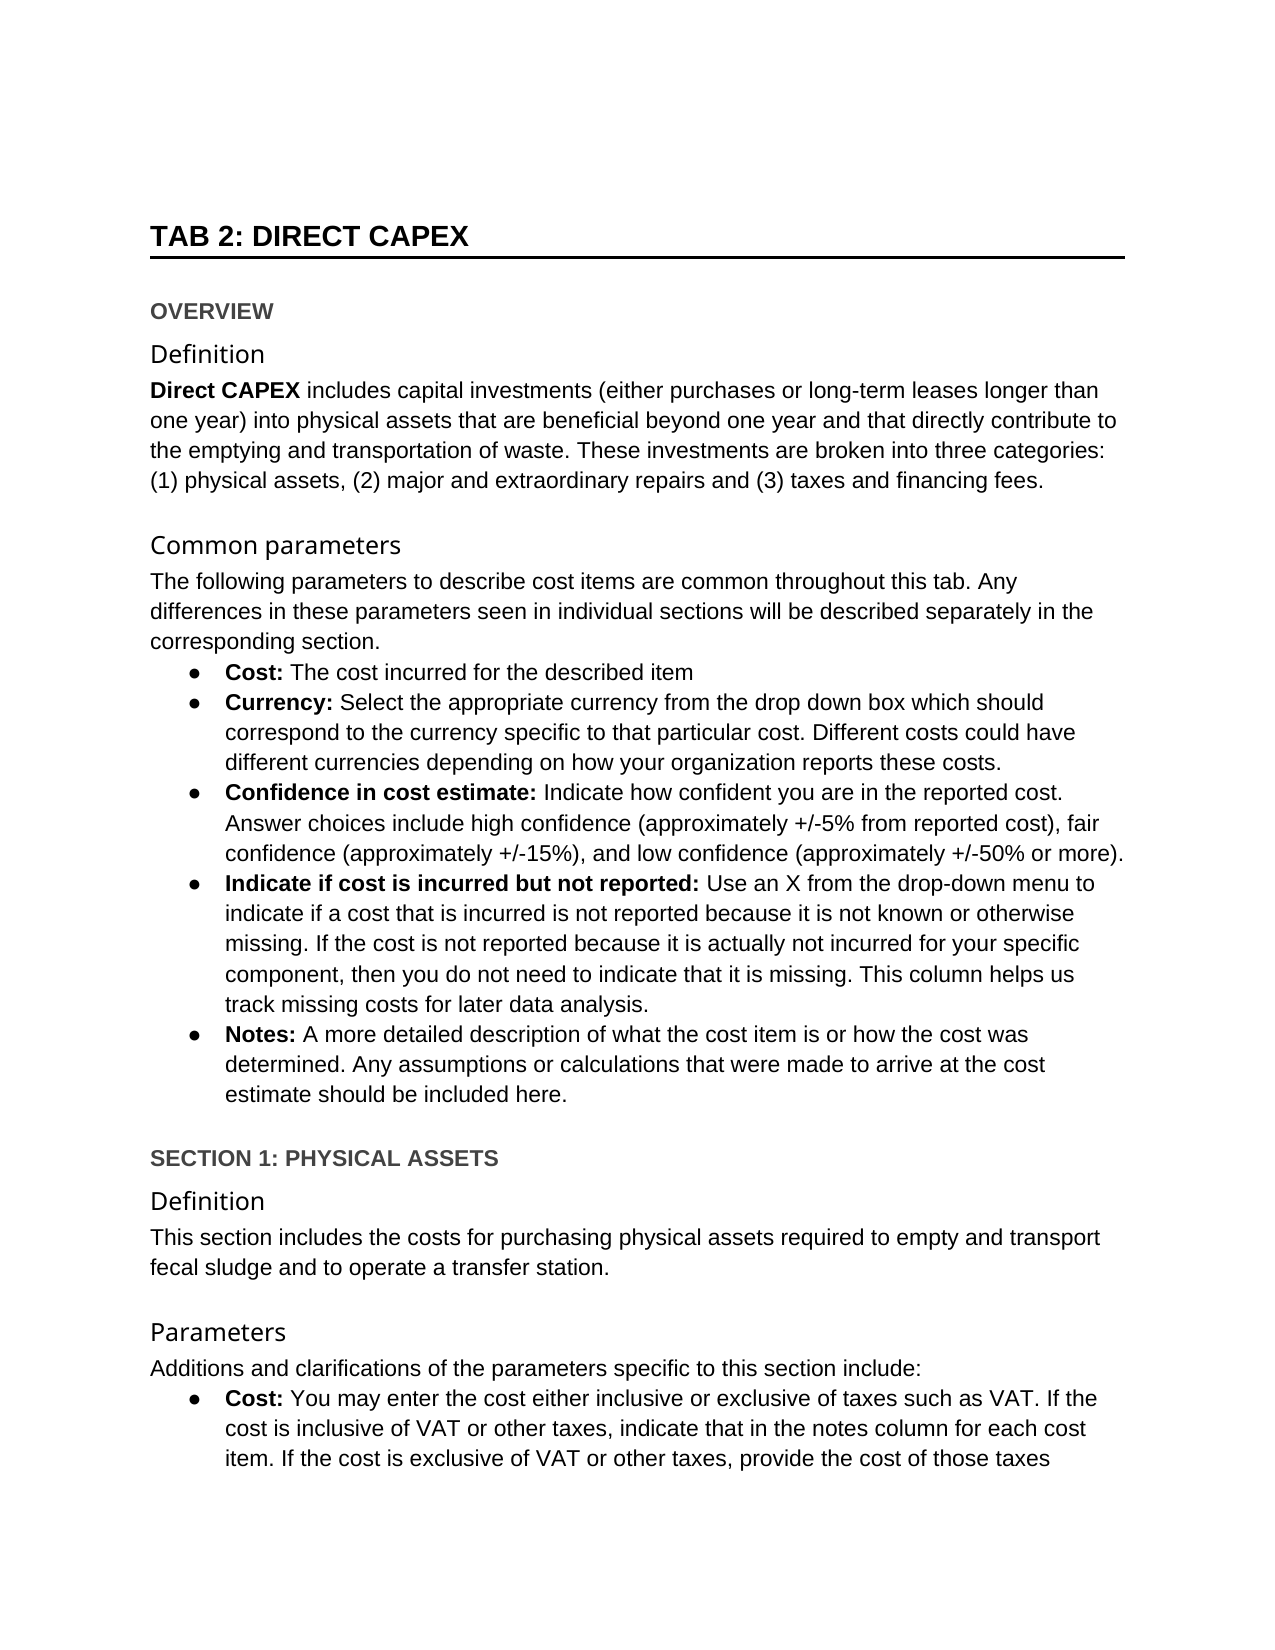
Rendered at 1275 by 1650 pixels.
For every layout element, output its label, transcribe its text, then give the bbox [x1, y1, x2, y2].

list Cost: The cost incurred for the described item [187, 658, 1125, 685]
subtitle TAB 2: DIRECT CAPEX [150, 219, 1125, 256]
text Direct CAPEX includes capital investments (either purchases or long-term leases longer than one year) into physical assets that are beneficial beyond one year and that directly contribute to the emptying and transportation of waste. These investments are broken into three categories: (1) physical assets, (2) major and extraordinary repairs and (3) taxes and financing fees. [150, 377, 1125, 494]
text The following parameters to describe cost items are common throughout this tab. Any differences in these parameters seen in individual sections will be described separately in the corresponding section. [150, 568, 1125, 655]
text Additions and clarifications of the parameters specific to this section include: [150, 1354, 1125, 1381]
subtitle Parameters [150, 1314, 1125, 1348]
list Currency: Select the appropriate currency from the drop down box which should correspond to the currency specific to that particular cost. Different costs could have different currencies depending on how your organization reports these costs. [187, 689, 1125, 776]
subtitle SECTION 1: PHYSICAL ASSETS [150, 1145, 1125, 1171]
subtitle Definition [150, 1183, 1125, 1218]
text This section includes the costs for purchasing physical assets required to empty and transport fecal sludge and to operate a transfer station. [150, 1224, 1125, 1280]
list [187, 1385, 1125, 1472]
list Indicate if cost is incurred but not reported: Use an X from the drop-down menu to indicate if a cost that is incurred is not reported because it is not known or otherwise missing. If the cost is not reported because it is actually not incurred for your specific component, then you do not need to indicate that it is missing. This column helps us track missing costs for later data analysis. [187, 870, 1125, 1017]
subtitle Common parameters [150, 528, 1125, 562]
subtitle OVERVIEW [150, 298, 1125, 324]
list Confidence in cost estimate: Indicate how confident you are in the reported cost. Answer choices include high confidence (approximately +/-5% from reported cost), fair confidence (approximately +/-15%), and low confidence (approximately +/-50% or more). [187, 779, 1125, 866]
subtitle Definition [150, 336, 1125, 371]
list Notes: A more detailed description of what the cost item is or how the cost was determined. Any assumptions or calculations that were made to arrive at the cost estimate should be included here. [187, 1021, 1125, 1108]
